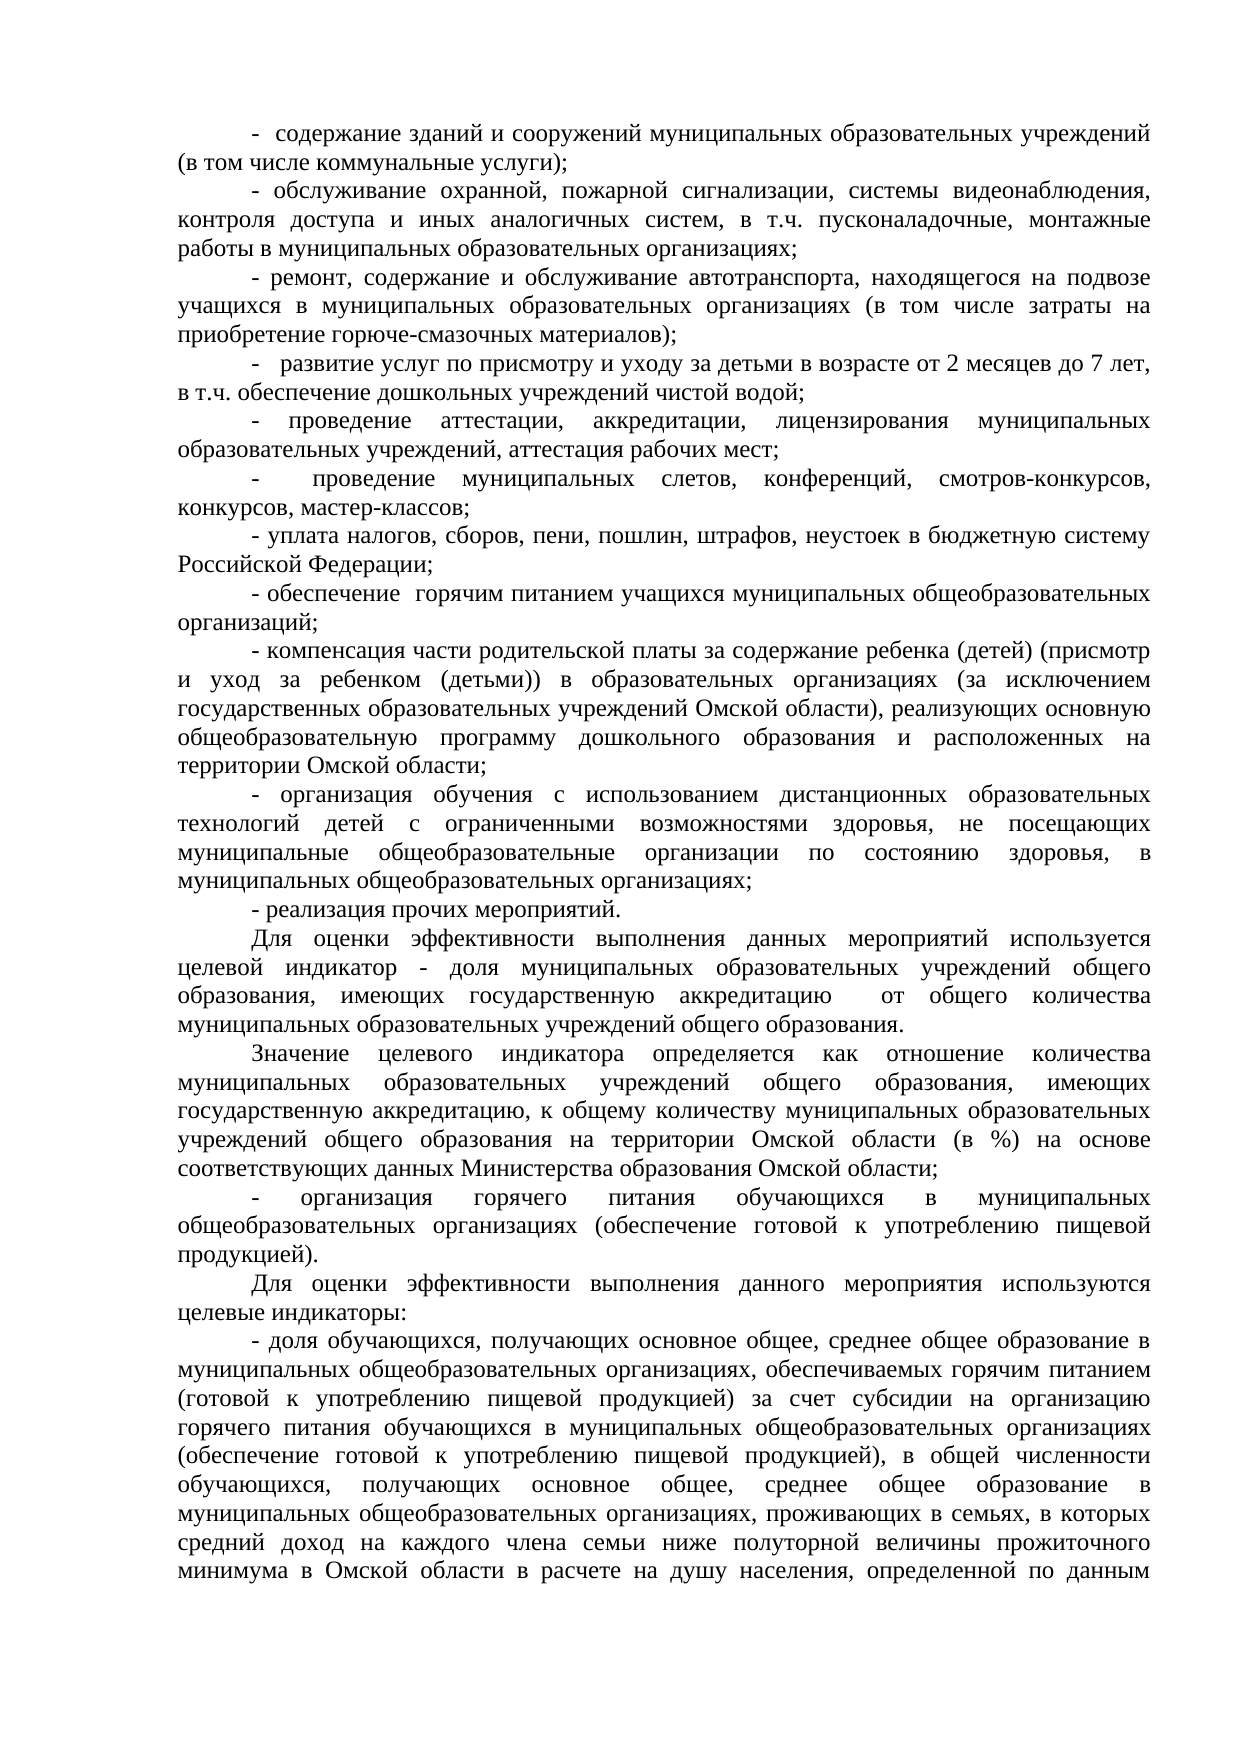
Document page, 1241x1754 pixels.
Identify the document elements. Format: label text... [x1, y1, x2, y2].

text - организация обучения с использованием дистанционных образовательных технологий детей с ограниченными возможностями здоровья, не посещающих муниципальные общеобразовательные организации по состоянию здоровья, в муниципальных общеобразовательных организациях; [177, 779, 1152, 894]
text Для оценки эффективности выполнения данного мероприятия используются целевые индикаторы: [177, 1268, 1152, 1326]
text - обеспечение горячим питанием учащихся муниципальных общеобразовательных организаций; [177, 578, 1152, 636]
text - организация горячего питания обучающихся в муниципальных общеобразовательных организациях (обеспечение готовой к употреблению пищевой продукцией). [177, 1182, 1152, 1268]
text - реализация прочих мероприятий. [177, 894, 1152, 923]
text - проведение муниципальных слетов, конференций, смотров-конкурсов, конкурсов, мастер-классов; [177, 463, 1152, 521]
text - уплата налогов, сборов, пени, пошлин, штрафов, неустоек в бюджетную систему Российской Федерации; [177, 521, 1152, 578]
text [177, 1326, 1152, 1584]
text - содержание зданий и сооружений муниципальных образовательных учреждений (в том числе коммунальные услуги); [177, 118, 1152, 176]
text Значение целевого индикатора определяется как отношение количества муниципальных образовательных учреждений общего образования, имеющих государственную аккредитацию, к общему количеству муниципальных образовательных учреждений общего образования на территории Омской области (в %) на основе соответствующих данных Министерства образования Омской области; [177, 1038, 1152, 1182]
text - ремонт, содержание и обслуживание автотранспорта, находящегося на подвозе учащихся в муниципальных образовательных организациях (в том числе затраты на приобретение горюче-смазочных материалов); [177, 262, 1152, 348]
text - развитие услуг по присмотру и уходу за детьми в возрасте от 2 месяцев до 7 лет, в т.ч. обеспечение дошкольных учреждений чистой водой; [177, 348, 1152, 406]
text - обслуживание охранной, пожарной сигнализации, системы видеонаблюдения, контроля доступа и иных аналогичных систем, в т.ч. пусконаладочные, монтажные работы в муниципальных образовательных организациях; [177, 176, 1152, 262]
text - компенсация части родительской платы за содержание ребенка (детей) (присмотр и уход за ребенком (детьми)) в образовательных организациях (за исключением государственных образовательных учреждений Омской области), реализующих основную общеобразовательную программу дошкольного образования и расположенных на территории Омской области; [177, 636, 1152, 779]
text Для оценки эффективности выполнения данных мероприятий используется целевой индикатор - доля муниципальных образовательных учреждений общего образования, имеющих государственную аккредитацию от общего количества муниципальных образовательных учреждений общего образования. [177, 923, 1152, 1038]
text - проведение аттестации, аккредитации, лицензирования муниципальных образовательных учреждений, аттестация рабочих мест; [177, 406, 1152, 463]
